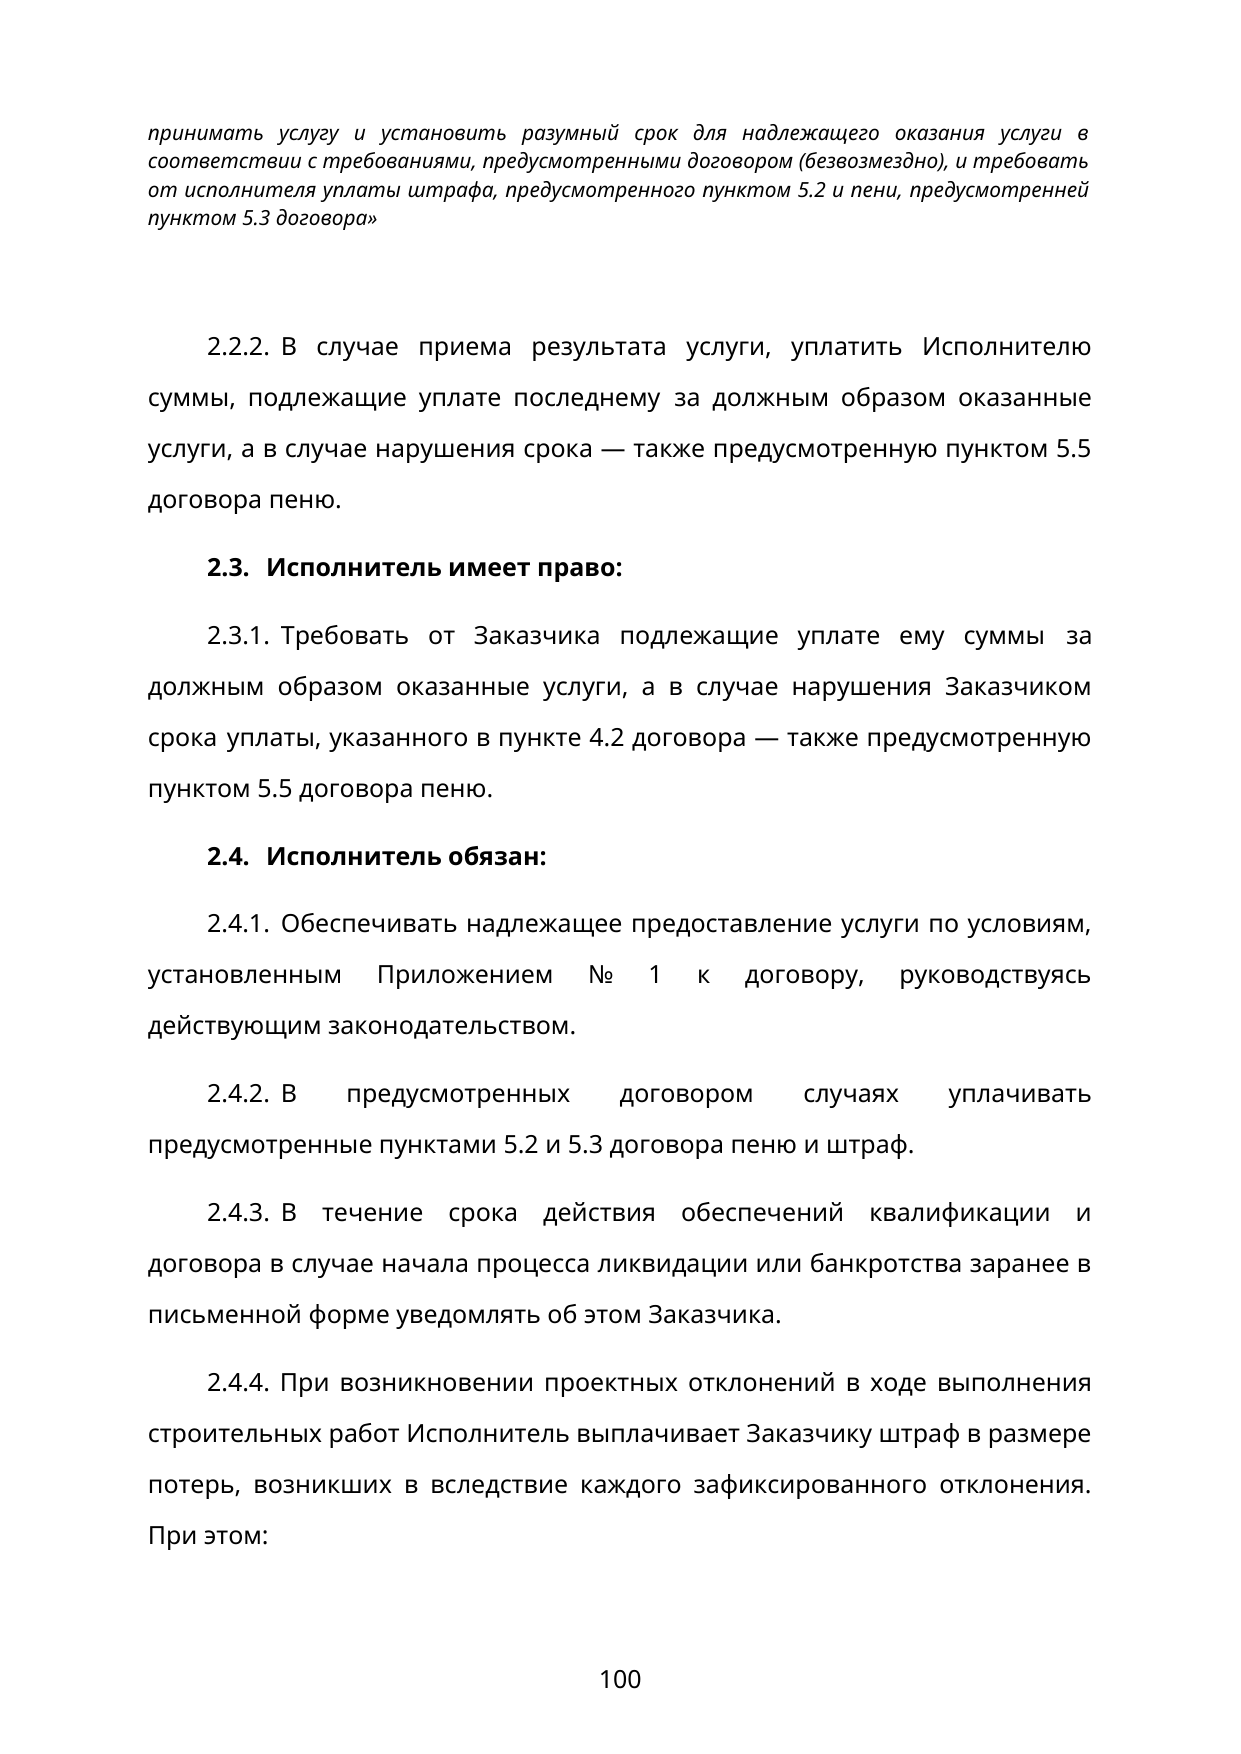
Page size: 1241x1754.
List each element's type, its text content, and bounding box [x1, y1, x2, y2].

text 2.2.2. В случае приема результата услуги, уплатить Исполнителю суммы, подлежащие уплате последнему за должным образом оказанные услуги, а в случае нарушения срока — также предусмотренную пунктом 5.5 договора пеню. [148, 329, 1092, 516]
text 2.3. Исполнитель имеет право: [148, 549, 1092, 584]
text 2.3.1. Требовать от Заказчика подлежащие уплате ему суммы за должным образом оказанные услуги, а в случае нарушения Заказчиком срока уплаты, указанного в пункте 4.2 договора — также предусмотренную пунктом 5.5 договора пеню. [148, 617, 1092, 804]
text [148, 118, 1092, 232]
text 2.4.2. В предусмотренных договором случаях уплачивать предусмотренные пунктами 5.2 и 5.3 договора пеню и штраф. [148, 1076, 1092, 1161]
text 2.4.4. При возникновении проектных отклонений в ходе выполнения строительных работ Исполнитель выплачивает Заказчику штраф в размере потерь, возникших в вследствие каждого зафиксированного отклонения. При этом: [148, 1364, 1092, 1551]
text 2.4.3. В течение срока действия обеспечений квалификации и договора в случае начала процесса ликвидации или банкротства заранее в письменной форме уведомлять об этом Заказчика. [148, 1194, 1092, 1331]
text 2.4. Исполнитель обязан: [148, 838, 1092, 872]
text 2.4.1. Обеспечивать надлежащее предоставление услуги по условиям, установленным Приложением № 1 к договору, руководствуясь действующим законодательством. [148, 906, 1092, 1042]
